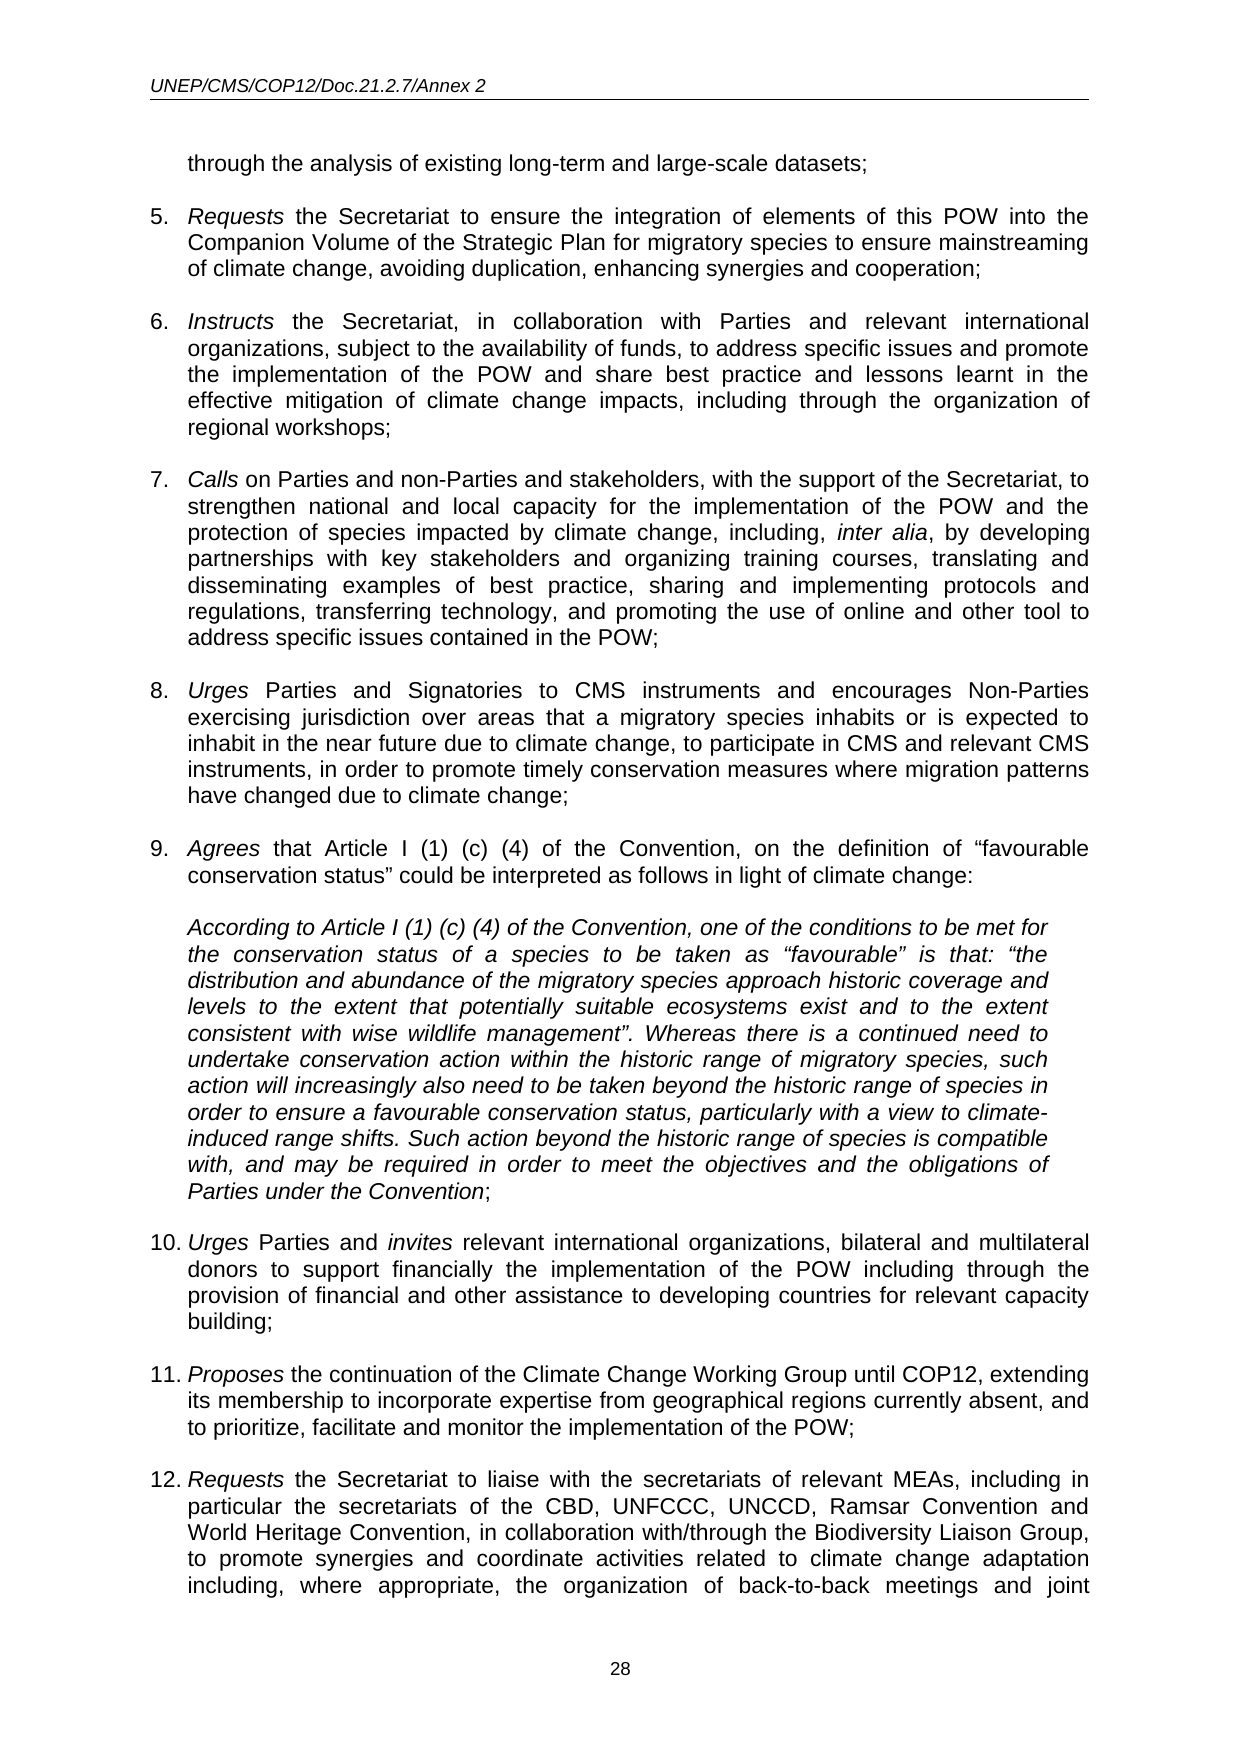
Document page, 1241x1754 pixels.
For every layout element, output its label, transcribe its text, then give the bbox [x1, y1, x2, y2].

text According to Article I (1) (c) (4) of the Convention, one of the conditions to be met for the conservation status of a species to be taken as “favourable” is that: “the distribution and abundance of the migratory species approach historic coverage and levels to the extent that potentially suitable ecosystems exist and to the extent consistent with wise wildlife management”. Whereas there is a continued need to undertake conservation action within the historic range of migratory species, such action will increasingly also need to be taken beyond the historic range of species in order to ensure a favourable conservation status, particularly with a view to climate-induced range shifts. Such action beyond the historic range of species is compatible with, and may be required in order to meet the objectives and the obligations of Parties under the Convention; [187, 914, 1051, 1204]
list Proposes the continuation of the Climate Change Working Group until COP12, extending its membership to incorporate expertise from geographical regions currently absent, and to prioritize, facilitate and monitor the implementation of the POW; [150, 1361, 1090, 1440]
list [150, 150, 1090, 176]
list Urges Parties and Signatories to CMS instruments and encourages Non-Parties exercising jurisdiction over areas that a migratory species inhabits or is expected to inhabit in the near future due to climate change, to participate in CMS and relevant CMS instruments, in order to promote timely conservation measures where migration patterns have changed due to climate change; [150, 677, 1090, 809]
list Urges Parties and invites relevant international organizations, bilateral and multilateral donors to support financially the implementation of the POW including through the provision of financial and other assistance to developing countries for relevant capacity building; [150, 1229, 1090, 1334]
list Instructs the Secretariat, in collaboration with Parties and relevant international organizations, subject to the availability of funds, to address specific issues and promote the implementation of the POW and share best practice and lessons learnt in the effective mitigation of climate change impacts, including through the organization of regional workshops; [150, 308, 1090, 440]
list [150, 1466, 1090, 1598]
list Agrees that Article I (1) (c) (4) of the Convention, on the definition of “favourable conservation status” could be interpreted as follows in light of climate change: [150, 835, 1090, 888]
list Calls on Parties and non-Parties and stakeholders, with the support of the Secretariat, to strengthen national and local capacity for the implementation of the POW and the protection of species impacted by climate change, including, inter alia, by developing partnerships with key stakeholders and organizing training courses, translating and disseminating examples of best practice, sharing and implementing protocols and regulations, transferring technology, and promoting the use of online and other tool to address specific issues contained in the POW; [150, 466, 1090, 651]
list Requests the Secretariat to ensure the integration of elements of this POW into the Companion Volume of the Strategic Plan for migratory species to ensure mainstreaming of climate change, avoiding duplication, enhancing synergies and cooperation; [150, 203, 1090, 282]
